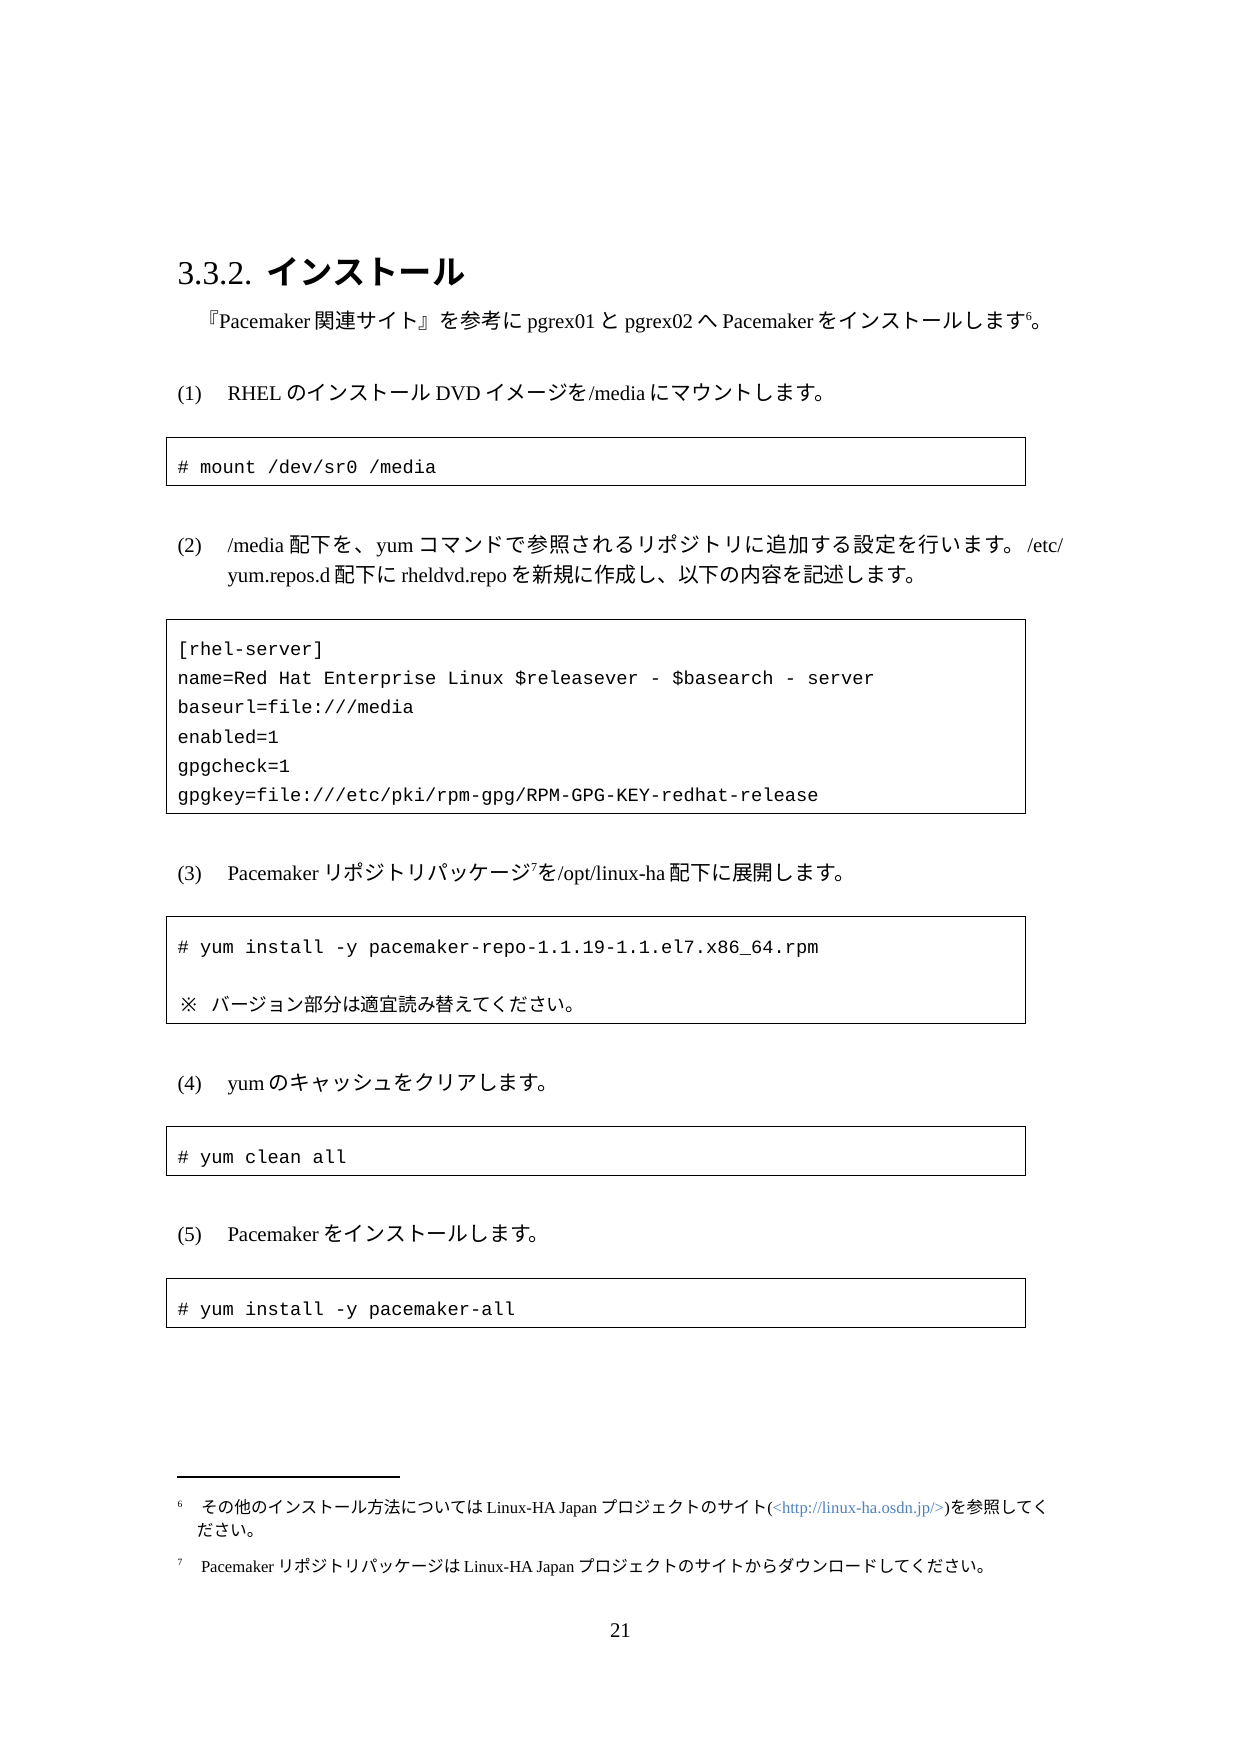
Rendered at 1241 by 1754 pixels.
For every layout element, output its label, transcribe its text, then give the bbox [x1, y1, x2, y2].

list RHELのインストールDVDイメージを/mediaにマウントします。 [177, 376, 1063, 406]
subtitle インストール [177, 248, 1063, 294]
list /media配下を、yumコマンドで参照されるリポジトリに追加する設定を行います。/etc/yum.repos.d配下にrheldvd.repoを新規に作成し、以下の内容を記述します。 [177, 528, 1063, 588]
table_header # yum install -y pacemaker-all [167, 1279, 1025, 1327]
list Pacemakerリポジトリパッケージを/opt/linux-ha配下に展開します。 [177, 856, 1063, 886]
table_header # yum clean all [167, 1127, 1025, 1175]
text 『Pacemaker関連サイト』を参考にpgrex01とpgrex02へPacemakerをインストールします。 [177, 304, 1054, 334]
list yumのキャッシュをクリアします。 [177, 1066, 1063, 1096]
table_header # mount /dev/sr0 /media [167, 438, 1025, 485]
table_header # yum install -y pacemaker-repo-1.1.19-1.1.el7.x86_64.rpm ※ バージョン部分は適宜読み替えてください。 [167, 917, 1025, 1023]
table_header [rhel-server] name=Red Hat Enterprise Linux $releasever - $basearch - server baseurl=file:///media enabled=1 gpgcheck=1 gpgkey=file:///etc/pki/rpm-gpg/RPM-GPG-KEY-redhat-release [167, 620, 1025, 813]
list Pacemakerをインストールします。 [177, 1218, 1063, 1248]
